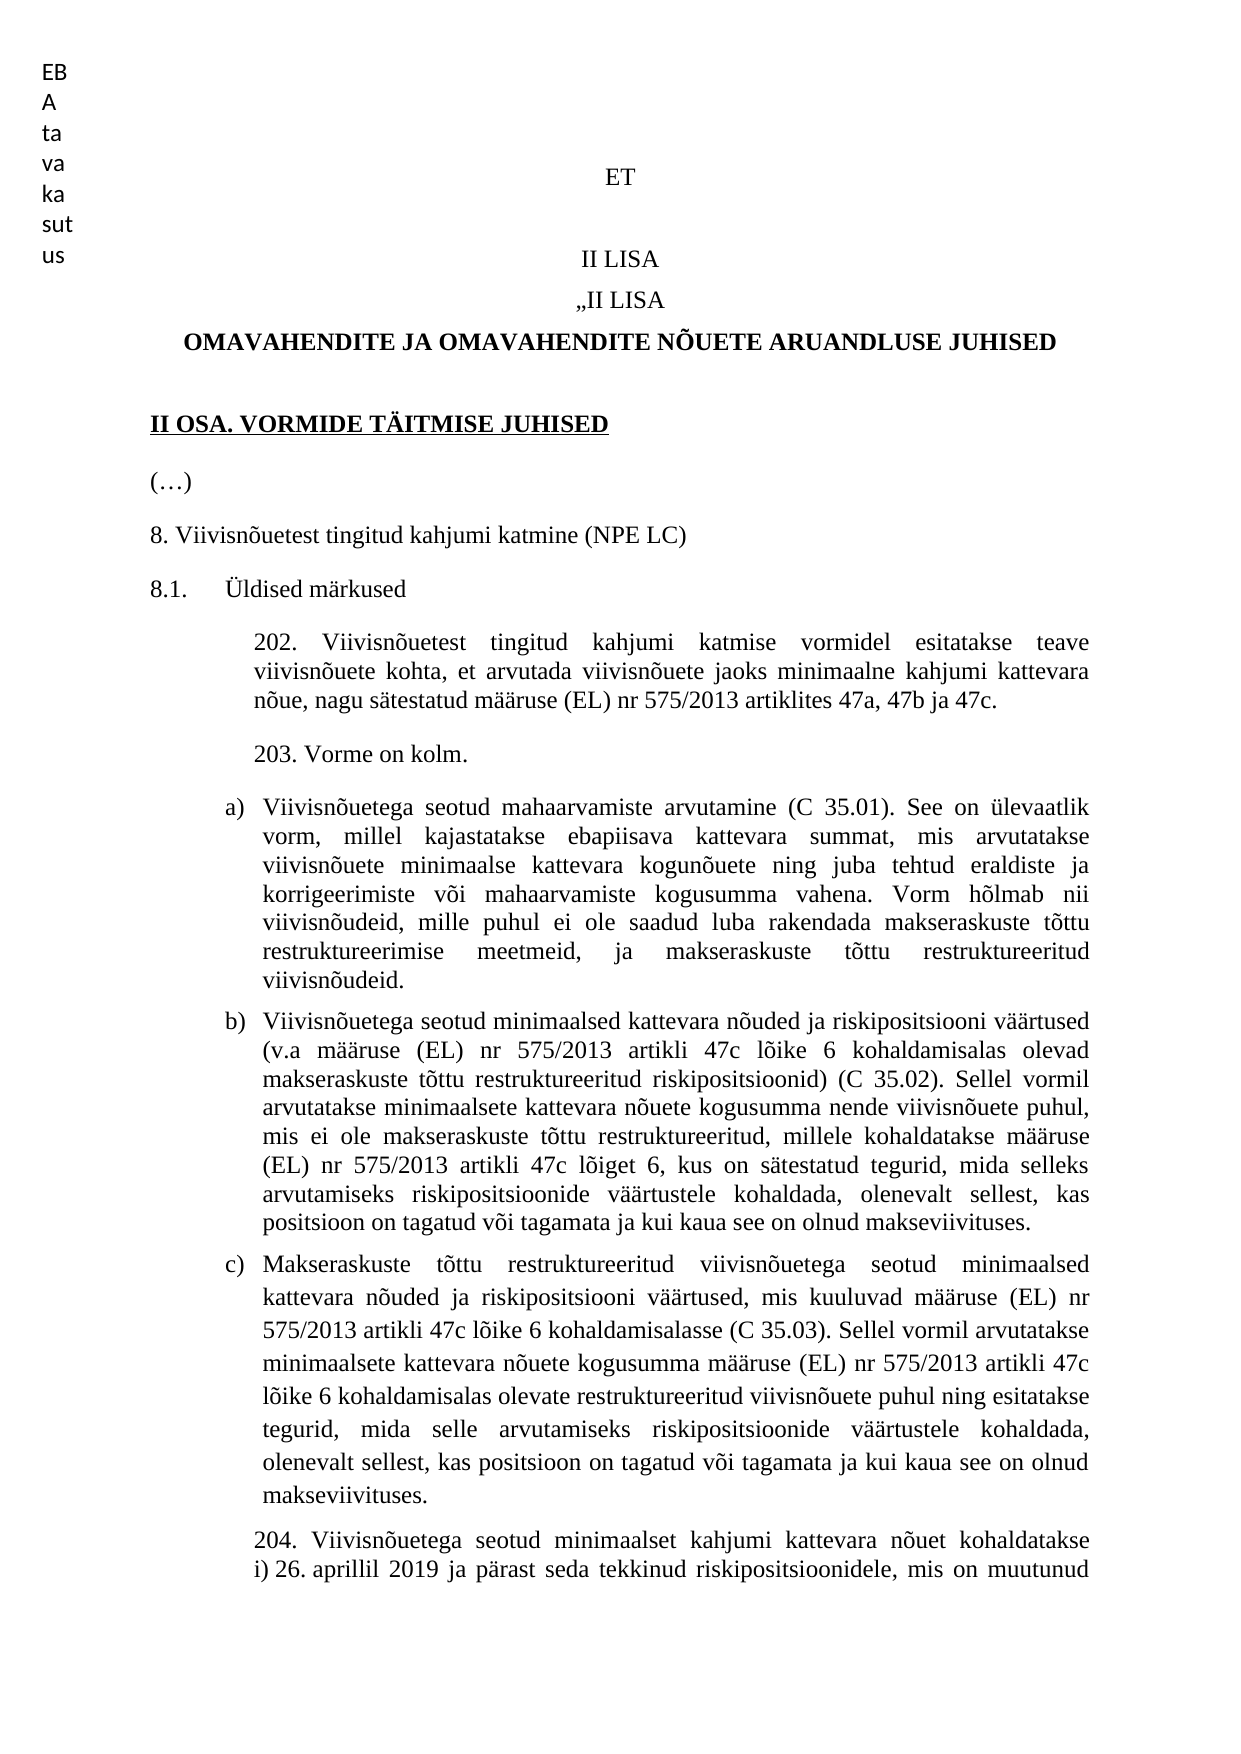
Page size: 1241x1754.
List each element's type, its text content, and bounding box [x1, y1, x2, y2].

list Viivisnõuetega seotud mahaarvamiste arvutamine (C 35.01). See on ülevaatlik vorm, millel kajastatakse ebapiisava kattevara summat, mis arvutatakse viivisnõuete minimaalse kattevara kogunõuete ning juba tehtud eraldiste ja korrigeerimiste või mahaarvamiste kogusumma vahena. Vorm hõlmab nii viivisnõudeid, mille puhul ei ole saadud luba rakendada makseraskuste tõttu restruktureerimise meetmeid, ja makseraskuste tõttu restruktureeritud viivisnõudeid. [225, 792, 1090, 994]
list 8. Viivisnõuetest tingitud kahjumi katmine (NPE LC) [150, 520, 1090, 549]
list 8.1. Üldised märkused [150, 574, 1090, 602]
text „II LISA [150, 286, 1090, 314]
list Makseraskuste tõttu restruktureeritud viivisnõuetega seotud minimaalsed kattevara nõuded ja riskipositsiooni väärtused, mis kuuluvad määruse (EL) nr 575/2013 artikli 47c lõike 6 kohaldamisalasse (C 35.03). Sellel vormil arvutatakse minimaalsete kattevara nõuete kogusumma määruse (EL) nr 575/2013 artikli 47c lõike 6 kohaldamisalas olevate restruktureeritud viivisnõuete puhul ning esitatakse tegurid, mida selle arvutamiseks riskipositsioonide väärtustele kohaldada, olenevalt sellest, kas positsioon on tagatud või tagamata ja kui kaua see on olnud makseviivituses. [225, 1249, 1090, 1508]
text ET [150, 162, 1090, 191]
text (…) [150, 466, 1090, 495]
list Viivisnõuetega seotud minimaalsed kattevara nõuded ja riskipositsiooni väärtused (v.a määruse (EL) nr 575/2013 artikli 47c lõike 6 kohaldamisalas olevad makseraskuste tõttu restruktureeritud riskipositsioonid) (C 35.02). Sellel vormil arvutatakse minimaalsete kattevara nõuete kogusumma nende viivisnõuete puhul, mis ei ole makseraskuste tõttu restruktureeritud, millele kohaldatakse määruse (EL) nr 575/2013 artikli 47c lõiget 6, kus on sätestatud tegurid, mida selleks arvutamiseks riskipositsioonide väärtustele kohaldada, olenevalt sellest, kas positsioon on tagatud või tagamata ja kui kaua see on olnud makseviivituses. [225, 1006, 1090, 1236]
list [253, 1525, 1090, 1583]
text II LISA [150, 244, 1090, 273]
text OMAVAHENDITE JA OMAVAHENDITE NÕUETE ARUANDLUSE JUHISED [150, 327, 1090, 356]
text II OSA. VORMIDE TÄITMISE JUHISED [150, 409, 1090, 438]
